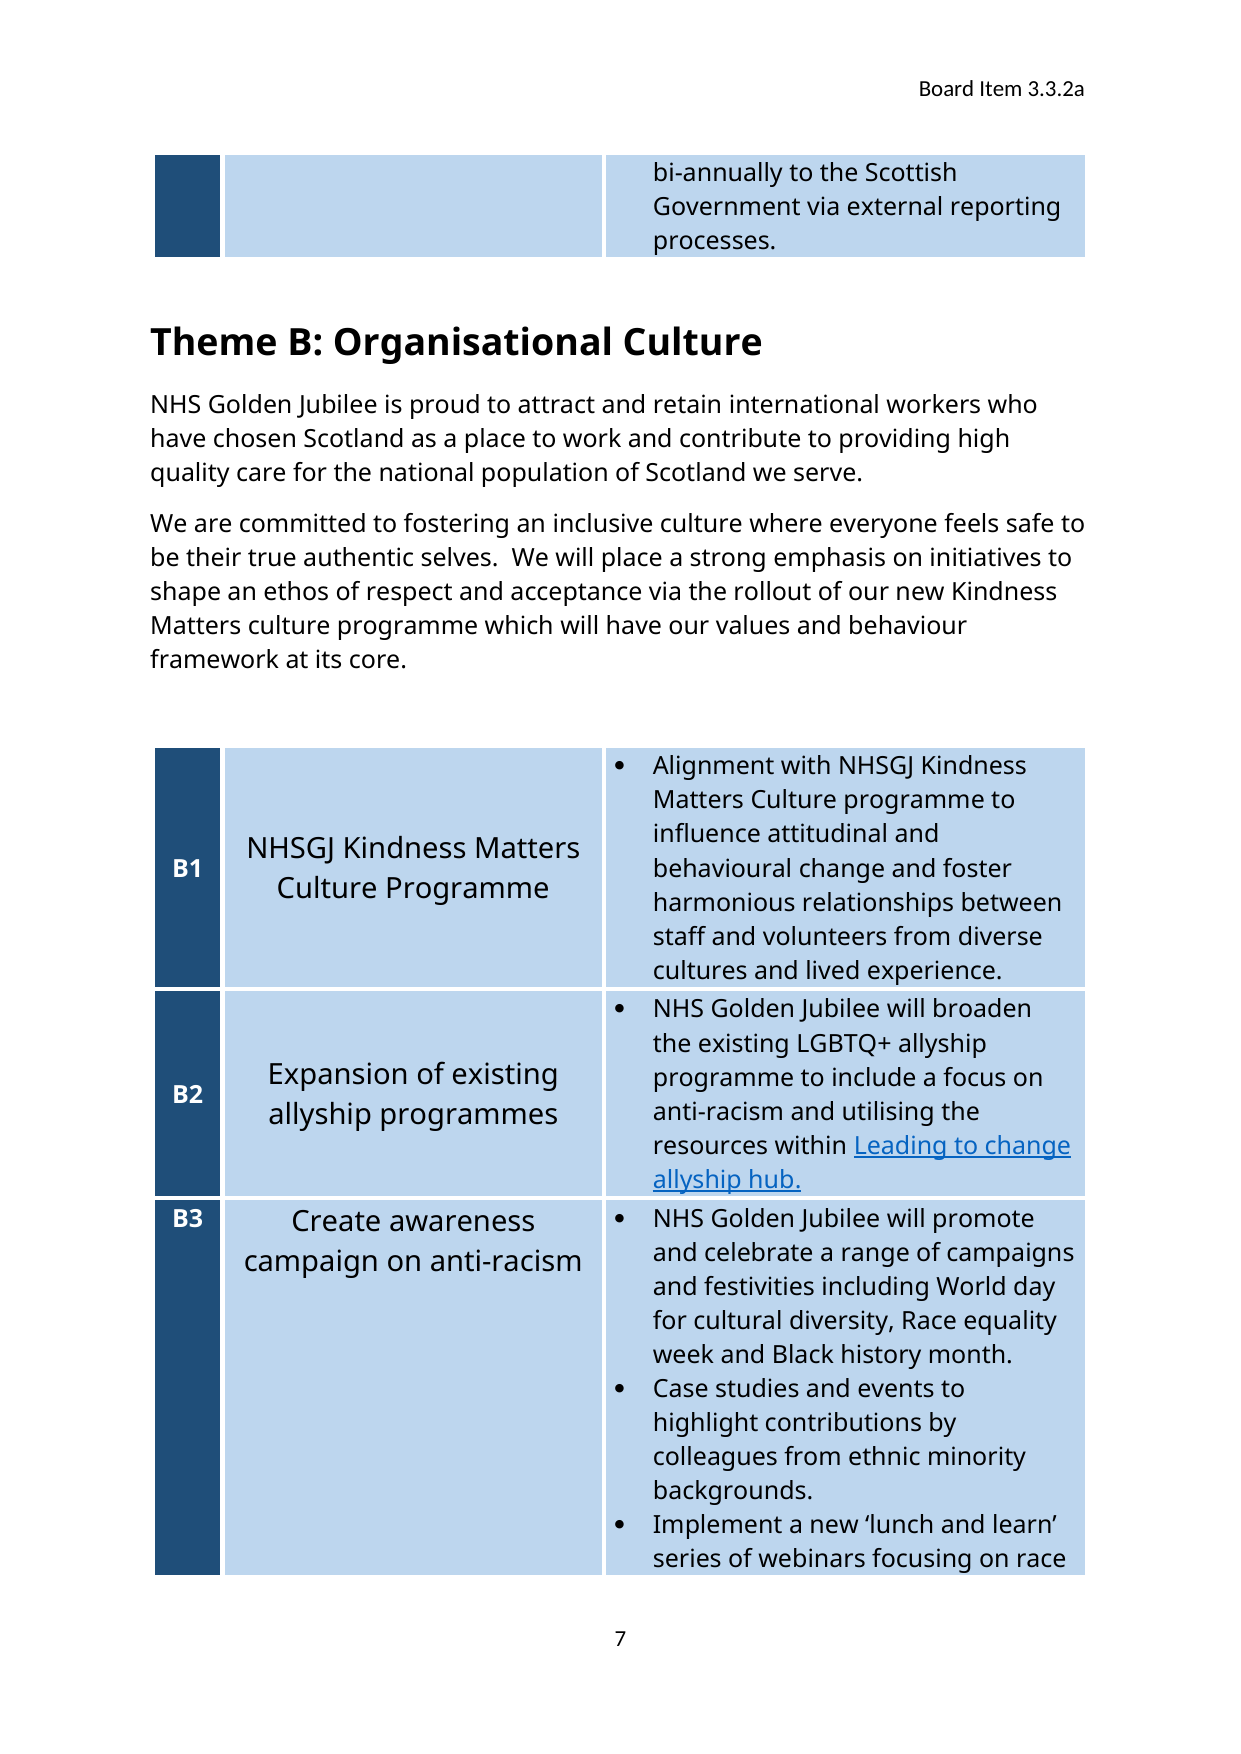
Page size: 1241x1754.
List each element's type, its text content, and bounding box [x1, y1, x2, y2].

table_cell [606, 155, 1085, 257]
table_cell NHS Golden Jubilee will broaden the existing LGBTQ+ allyship programme to include a focus on anti-racism and utilising the resources within Leading to change allyship hub. [606, 991, 1085, 1196]
text We are committed to fostering an inclusive culture where everyone feels safe to be their true authentic selves. We will place a strong emphasis on initiatives to shape an ethos of respect and acceptance via the rollout of our new Kindness Matters culture programme which will have our values and behaviour framework at its core. [150, 506, 1090, 676]
table_cell Expansion of existing allyship programmes [225, 991, 602, 1196]
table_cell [606, 1200, 1085, 1575]
table_header NHSGJ Kindness Matters Culture Programme [225, 748, 602, 986]
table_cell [225, 155, 602, 257]
table_cell B2 [155, 991, 220, 1196]
table_header Alignment with NHSGJ Kindness Matters Culture programme to influence attitudinal and behavioural change and foster harmonious relationships between staff and volunteers from diverse cultures and lived experience. [606, 748, 1085, 986]
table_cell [225, 1200, 602, 1575]
table_cell A5 [155, 155, 220, 257]
table_cell B3 [155, 1200, 220, 1575]
text NHS Golden Jubilee is proud to attract and retain international workers who have chosen Scotland as a place to work and contribute to providing high quality care for the national population of Scotland we serve. [150, 387, 1090, 489]
text Theme B: Organisational Culture [150, 315, 1090, 366]
table_header B1 [155, 748, 220, 986]
